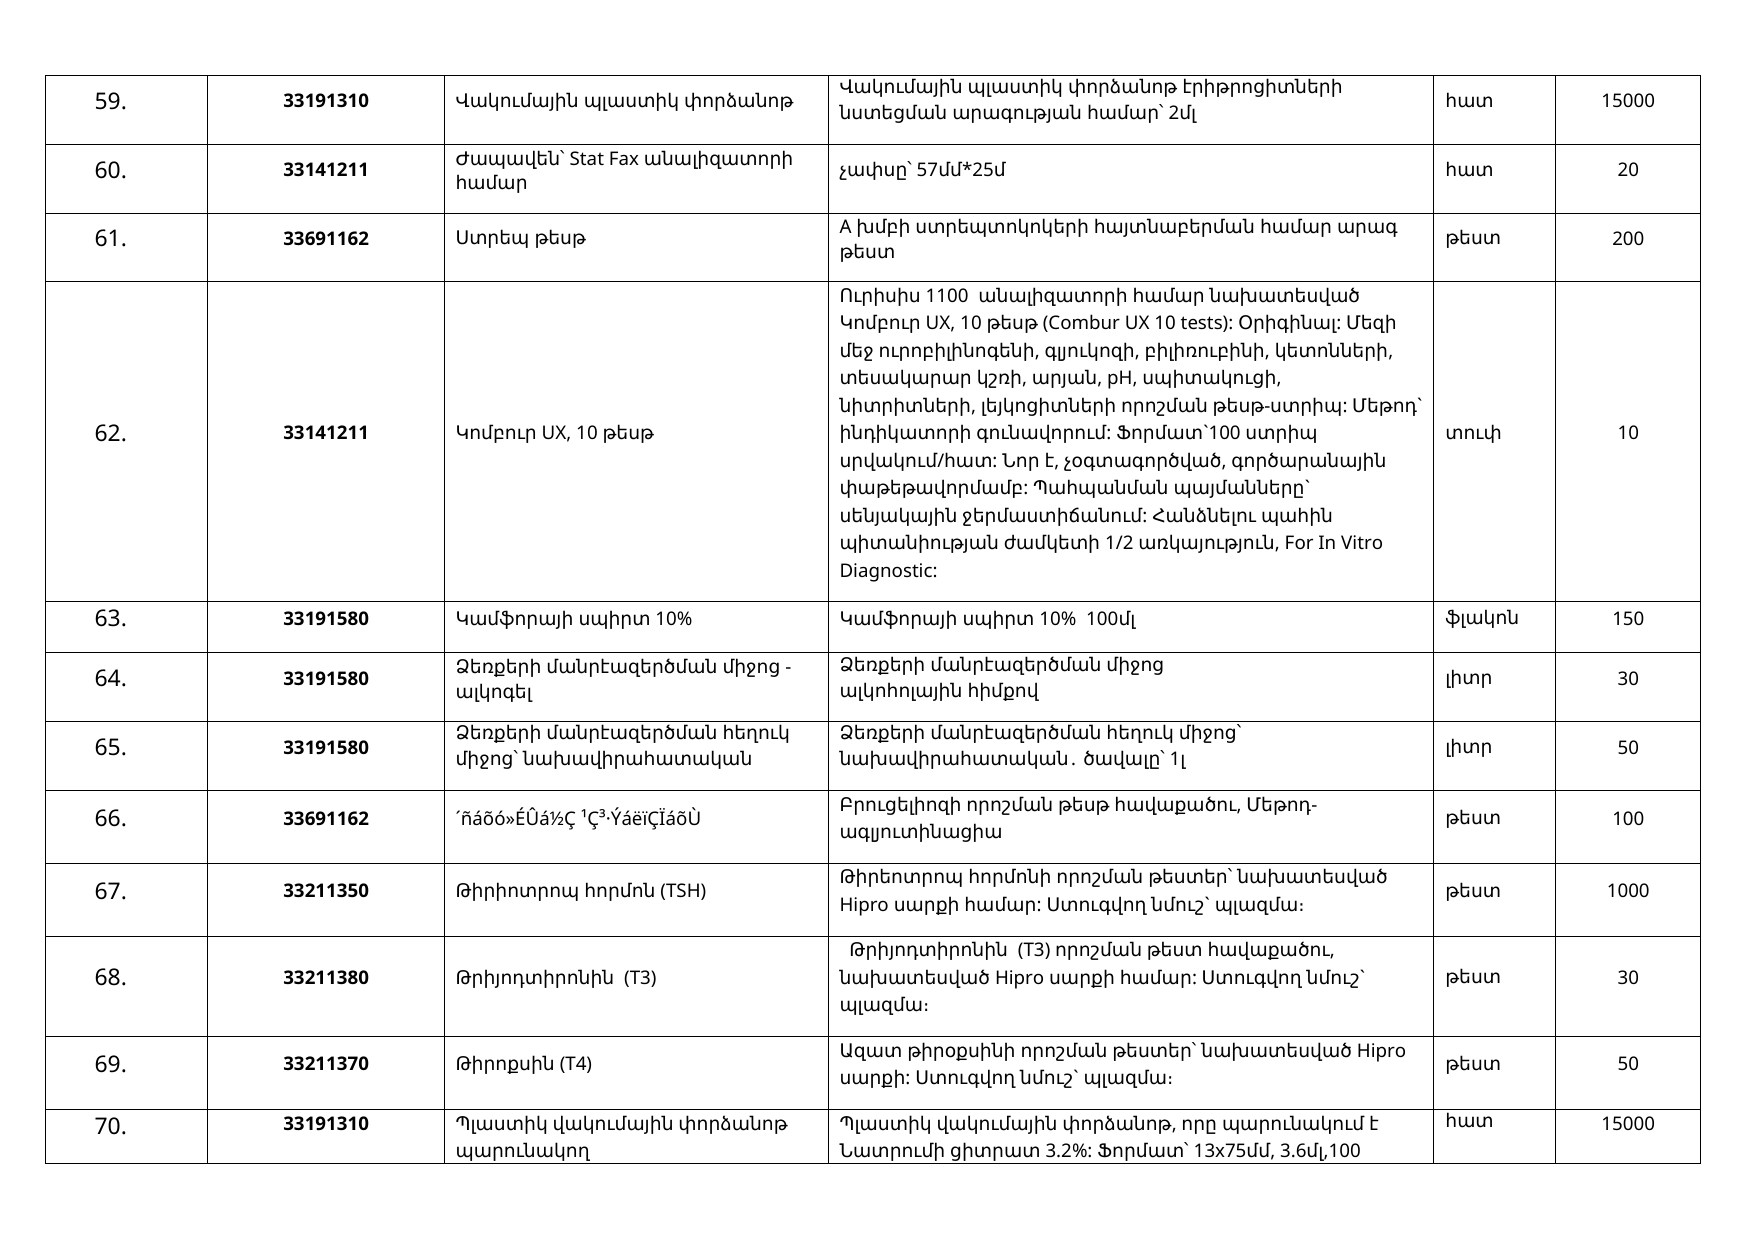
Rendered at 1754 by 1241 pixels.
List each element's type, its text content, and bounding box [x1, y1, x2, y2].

table_cell Ձեռքերի մանրէազերծման հեղուկ միջոց՝ նախավիրահատական [445, 722, 828, 790]
table_cell Ժապավեն՝ Stat Fax անալիզատորի համար [445, 145, 828, 212]
table_cell 50 [1556, 1037, 1700, 1109]
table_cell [829, 1110, 1433, 1163]
table_cell Վակումային պլաստիկ փորձանոթ էրիթրոցիտների նստեցման արագության համար՝ 2մլ [829, 76, 1433, 144]
table_cell Թրիյոդտիրոնին (T3) որոշման թեստ հավաքածու, նախատեսված Hipro սարքի համար: Ստուգվող նմուշ` պլազմա։ [829, 937, 1433, 1036]
table_cell ֆլակոն [1434, 602, 1555, 652]
table_cell տուփ [1434, 282, 1555, 601]
table_cell Ձեռքերի մանրէազերծման միջոց - ալկոգել [445, 653, 828, 721]
table_cell Բրուցելիոզի որոշման թեսթ հավաքածու, Մեթոդ-ագլյուտինացիա [829, 791, 1433, 863]
table_cell Թիրեոտրոպ հորմոնի որոշման թեստեր՝ նախատեսված Hipro սարքի համար: Ստուգվող նմուշ` պլազմա։ [829, 864, 1433, 936]
table_cell 33191580 [208, 653, 444, 721]
table_cell 33691162 [208, 791, 444, 863]
table_cell [46, 145, 207, 212]
table_cell 20 [1556, 145, 1700, 212]
table_cell թեստ [1434, 1037, 1555, 1109]
table_cell 33141211 [208, 145, 444, 212]
table_cell 33211350 [208, 864, 444, 936]
table_cell 100 [1556, 791, 1700, 863]
table_cell լիտր [1434, 653, 1555, 721]
table_cell թեստ [1434, 791, 1555, 863]
table_cell 33191310 [208, 1110, 444, 1163]
table_cell Ազատ թիրօքսինի որոշման թեստեր՝ նախատեսված Hipro սարքի: Ստուգվող նմուշ` պլազմա։ [829, 1037, 1433, 1109]
table_cell [46, 602, 207, 652]
table_cell թեստ [1434, 937, 1555, 1036]
table_cell թեստ [1434, 864, 1555, 936]
table_cell Ստրեպ թեսթ [445, 214, 828, 281]
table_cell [445, 1110, 828, 1163]
table_cell 33691162 [208, 214, 444, 281]
table_cell 33211380 [208, 937, 444, 1036]
table_cell [46, 937, 207, 1036]
table_cell 200 [1556, 214, 1700, 281]
table_cell 15000 [1556, 76, 1700, 144]
table_cell 150 [1556, 602, 1700, 652]
table_cell [46, 76, 207, 144]
table_cell 33191310 [208, 76, 444, 144]
table_cell թեստ [1434, 214, 1555, 281]
table_cell [46, 282, 207, 601]
table_cell 1000 [1556, 864, 1700, 936]
table_cell ´ñáõó»ÉÛá½Ç ¹Ç³·ÝáëïÇÏáõÙ [445, 791, 828, 863]
table_cell 33141211 [208, 282, 444, 601]
table_cell 33211370 [208, 1037, 444, 1109]
table_cell Թիրիոտրոպ հորմոն (TSH) [445, 864, 828, 936]
table_cell Կոմբուր UX, 10 թեսթ [445, 282, 828, 601]
table_cell [46, 214, 207, 281]
table_cell 30 [1556, 653, 1700, 721]
table_cell 15000 [1556, 1110, 1700, 1163]
table_cell Կամֆորայի սպիրտ 10% 100մլ [829, 602, 1433, 652]
table_cell 10 [1556, 282, 1700, 601]
table_cell [46, 653, 207, 721]
table_cell չափսը՝ 57մմ*25մ [829, 145, 1433, 212]
table_cell Վակումային պլաստիկ փորձանոթ [445, 76, 828, 144]
table_cell հատ [1434, 76, 1555, 144]
table_cell 33191580 [208, 722, 444, 790]
table_cell Ձեռքերի մանրէազերծման միջոց ալկոհոլային հիմքով [829, 653, 1433, 721]
table_cell [46, 722, 207, 790]
table_cell հատ [1434, 145, 1555, 212]
table_cell 50 [1556, 722, 1700, 790]
table_cell [46, 864, 207, 936]
table_cell հատ [1434, 1110, 1555, 1163]
table_cell Կամֆորայի սպիրտ 10% [445, 602, 828, 652]
table_cell Թիրոքսին (T4) [445, 1037, 828, 1109]
table_cell [46, 791, 207, 863]
table_cell Ձեռքերի մանրէազերծման հեղուկ միջոց՝ նախավիրահատական․ ծավալը՝ 1լ [829, 722, 1433, 790]
table_cell [46, 1110, 207, 1163]
table_cell լիտր [1434, 722, 1555, 790]
table_cell 30 [1556, 937, 1700, 1036]
table_cell 33191580 [208, 602, 444, 652]
table_cell Ուրիսիս 1100 անալիզատորի համար նախատեսված Կոմբուր UX, 10 թեսթ (Combur UX 10 tests): Օրիգինալ: Մեզի մեջ ուրոբիլինոգենի, գլյուկոզի, բիլիռուբինի, կետոնների, տեսակարար կշռի, արյան, pH, սպիտակուցի, նիտրիտների, լեյկոցիտների որոշման թեսթ-ստրիպ: Մեթոդ` ինդիկատորի գունավորում: Ֆորմատ`100 ստրիպ սրվակում/հատ: Նոր է, չօգտագործված, գործարանային փաթեթավորմամբ: Պահպանման պայմանները` սենյակային ջերմաստիճանում: Հանձնելու պահին պիտանիության ժամկետի 1/2 առկայություն, For In Vitro Diagnostic: [829, 282, 1433, 601]
table_cell A խմբի ստրեպտոկոկերի հայտնաբերման համար արագ թեստ [829, 214, 1433, 281]
table_cell Թրիյոդտիրոնին (T3) [445, 937, 828, 1036]
table_cell [46, 1037, 207, 1109]
